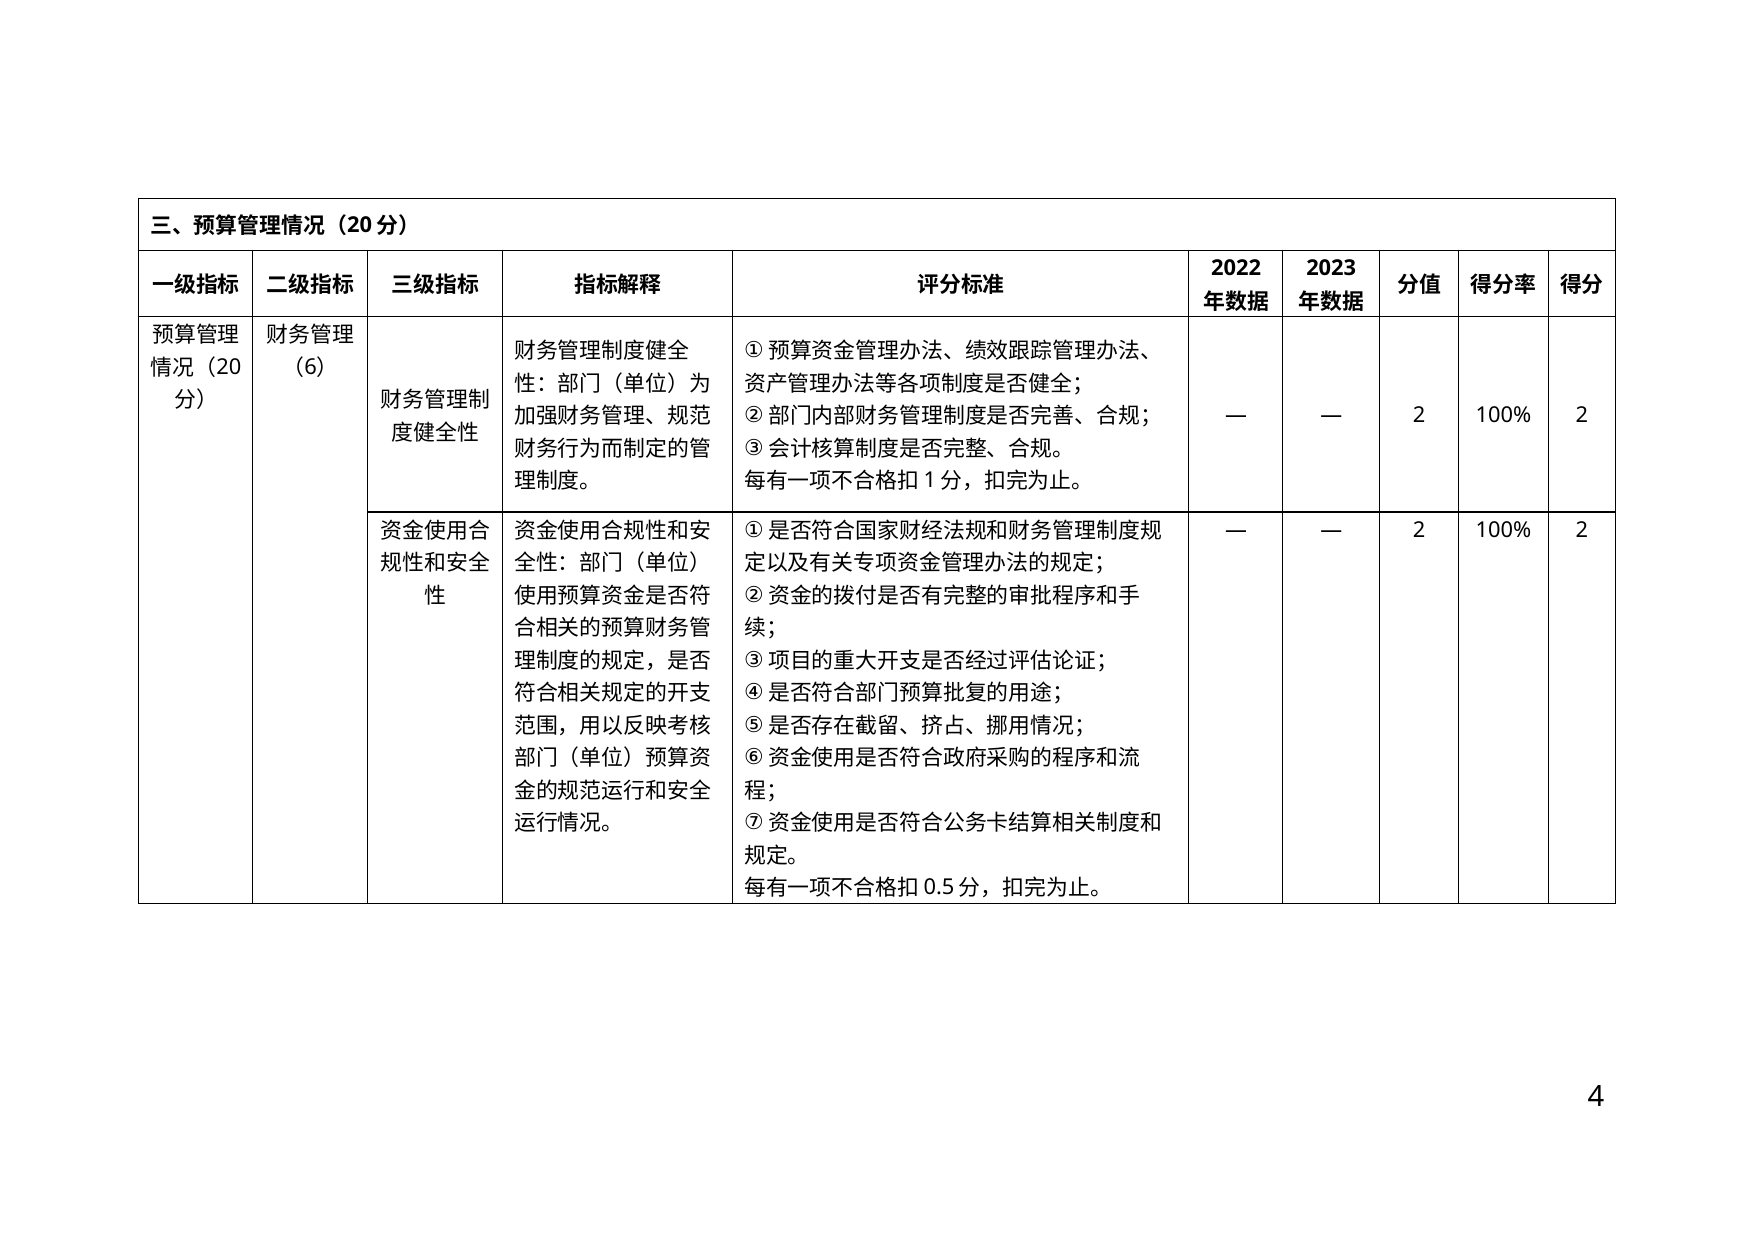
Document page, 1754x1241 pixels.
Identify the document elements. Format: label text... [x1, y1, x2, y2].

table_cell — [1283, 513, 1379, 902]
table_cell 三、预算管理情况（20分） [139, 199, 1615, 250]
table_cell 预算管理情况（20分） [139, 317, 252, 902]
table_cell 2 [1380, 317, 1458, 511]
table_cell 财务管理制度健全性 [368, 317, 502, 511]
table_cell ①预算资金管理办法、绩效跟踪管理办法、资产管理办法等各项制度是否健全； ②部门内部财务管理制度是否完善、合规； ③会计核算制度是否完整、合规。 每有一项不合格扣1分，扣完为止。 [733, 317, 1188, 511]
table_cell — [1283, 317, 1379, 511]
table_cell 资金使用合规性和安全性：部门（单位）使用预算资金是否符合相关的预算财务管理制度的规定，是否符合相关规定的开支范围，用以反映考核部门（单位）预算资金的规范运行和安全运行情况。 [503, 513, 732, 902]
table_cell — [1189, 317, 1282, 511]
table_cell 2 [1549, 513, 1615, 902]
table_cell 三级指标 [368, 251, 502, 316]
table_cell 评分标准 [733, 251, 1188, 316]
table_cell 指标解释 [503, 251, 732, 316]
table_cell 财务管理（6） [253, 317, 367, 902]
table_cell 分值 [1380, 251, 1458, 316]
table_cell 一级指标 [139, 251, 252, 316]
table_cell 二级指标 [253, 251, 367, 316]
table_cell 2 [1549, 317, 1615, 511]
table_cell 2 [1380, 513, 1458, 902]
table_cell 2023年数据 [1283, 251, 1379, 316]
table_cell 资金使用合规性和安全性 [368, 513, 502, 902]
table_cell 财务管理制度健全性：部门（单位）为加强财务管理、规范财务行为而制定的管理制度。 [503, 317, 732, 511]
table_cell — [1189, 513, 1282, 902]
table_cell 得分率 [1459, 251, 1548, 316]
table_cell 得分 [1549, 251, 1615, 316]
table_cell ①是否符合国家财经法规和财务管理制度规定以及有关专项资金管理办法的规定； ②资金的拨付是否有完整的审批程序和手续； ③项目的重大开支是否经过评估论证； ④是否符合部门预算批复的用途； ⑤是否存在截留、挤占、挪用情况； ⑥资金使用是否符合政府采购的程序和流程； ⑦资金使用是否符合公务卡结算相关制度和规定。 每有一项不合格扣0.5分，扣完为止。 [733, 513, 1188, 902]
table_cell 2022年数据 [1189, 251, 1282, 316]
table_cell 100% [1459, 317, 1548, 511]
table_cell 100% [1459, 513, 1548, 902]
